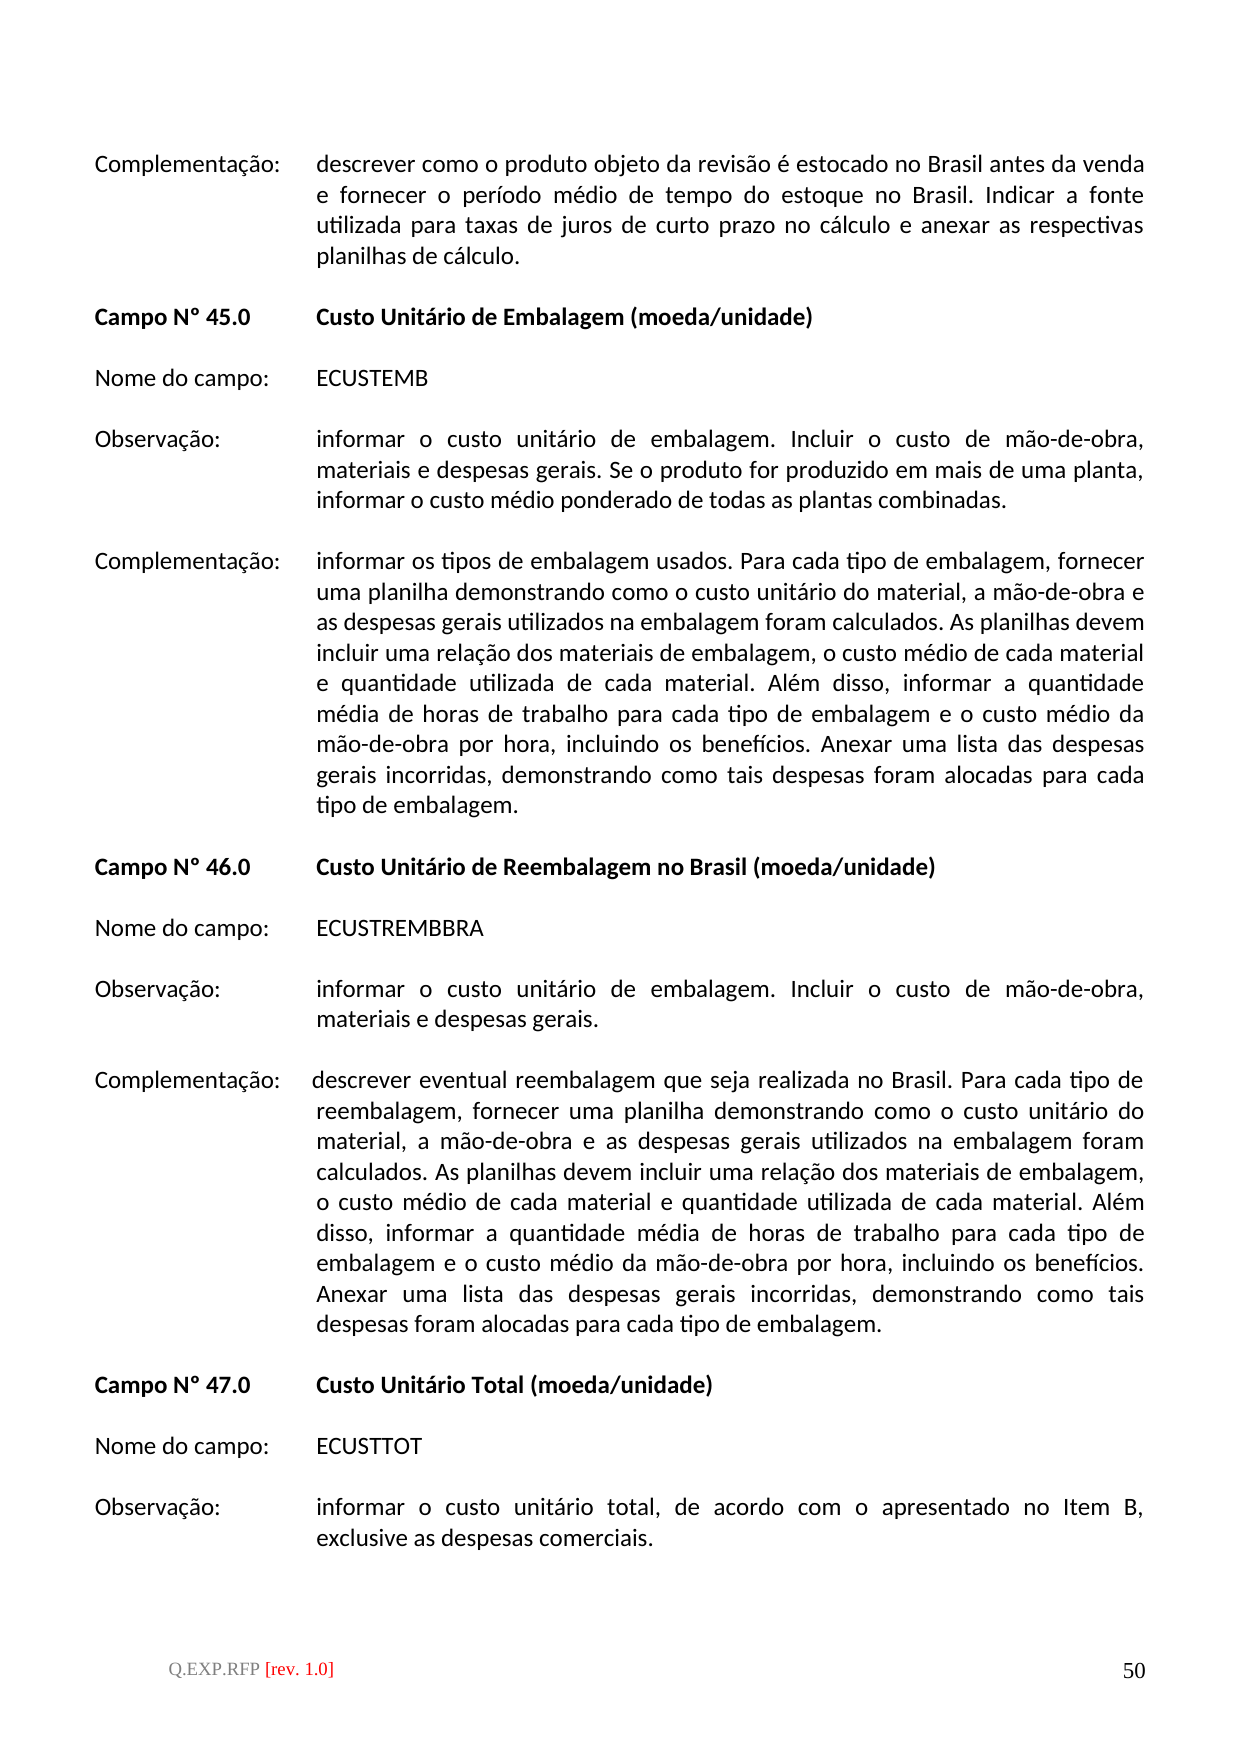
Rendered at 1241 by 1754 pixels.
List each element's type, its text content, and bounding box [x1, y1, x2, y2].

text Complementação: informar os tipos de embalagem usados. Para cada tipo de embalagem, fornecer uma planilha demonstrando como o custo unitário do material, a mão-de-obra e as despesas gerais utilizados na embalagem foram calculados. As planilhas devem incluir uma relação dos materiais de embalagem, o custo médio de cada material e quantidade utilizada de cada material. Além disso, informar a quantidade média de horas de trabalho para cada tipo de embalagem e o custo médio da mão-de-obra por hora, incluindo os benefícios. Anexar uma lista das despesas gerais incorridas, demonstrando como tais despesas foram alocadas para cada tipo de embalagem. [94, 545, 1146, 820]
text Observação: informar o custo unitário de embalagem. Incluir o custo de mão-de-obra, materiais e despesas gerais. Se o produto for produzido em mais de uma planta, informar o custo médio ponderado de todas as plantas combinadas. [94, 423, 1146, 515]
text Observação: informar o custo unitário total, de acordo com o apresentado no Item B, exclusive as despesas comerciais. [94, 1492, 1146, 1553]
text Observação: informar o custo unitário de embalagem. Incluir o custo de mão-de-obra, materiais e despesas gerais. [94, 973, 1146, 1034]
text Complementação: descrever como o produto objeto da revisão é estocado no Brasil antes da venda e fornecer o período médio de tempo do estoque no Brasil. Indicar a fonte utilizada para taxas de juros de curto prazo no cálculo e anexar as respectivas planilhas de cálculo. [94, 149, 1146, 271]
text Campo Nº 47.0 Custo Unitário Total (moeda/unidade) [94, 1369, 1146, 1400]
text Nome do campo: ECUSTREMBBRA [94, 912, 1146, 942]
text Complementação: descrever eventual reembalagem que seja realizada no Brasil. Para cada tipo de reembalagem, fornecer uma planilha demonstrando como o custo unitário do material, a mão-de-obra e as despesas gerais utilizados na embalagem foram calculados. As planilhas devem incluir uma relação dos materiais de embalagem, o custo médio de cada material e quantidade utilizada de cada material. Além disso, informar a quantidade média de horas de trabalho para cada tipo de embalagem e o custo médio da mão-de-obra por hora, incluindo os benefícios. Anexar uma lista das despesas gerais incorridas, demonstrando como tais despesas foram alocadas para cada tipo de embalagem. [94, 1064, 1146, 1339]
text Campo Nº 46.0 Custo Unitário de Reembalagem no Brasil (moeda/unidade) [94, 851, 1146, 881]
text Nome do campo: ECUSTTOT [94, 1431, 1146, 1461]
text Nome do campo: ECUSTEMB [94, 362, 1146, 393]
text Campo Nº 45.0 Custo Unitário de Embalagem (moeda/unidade) [94, 301, 1146, 332]
